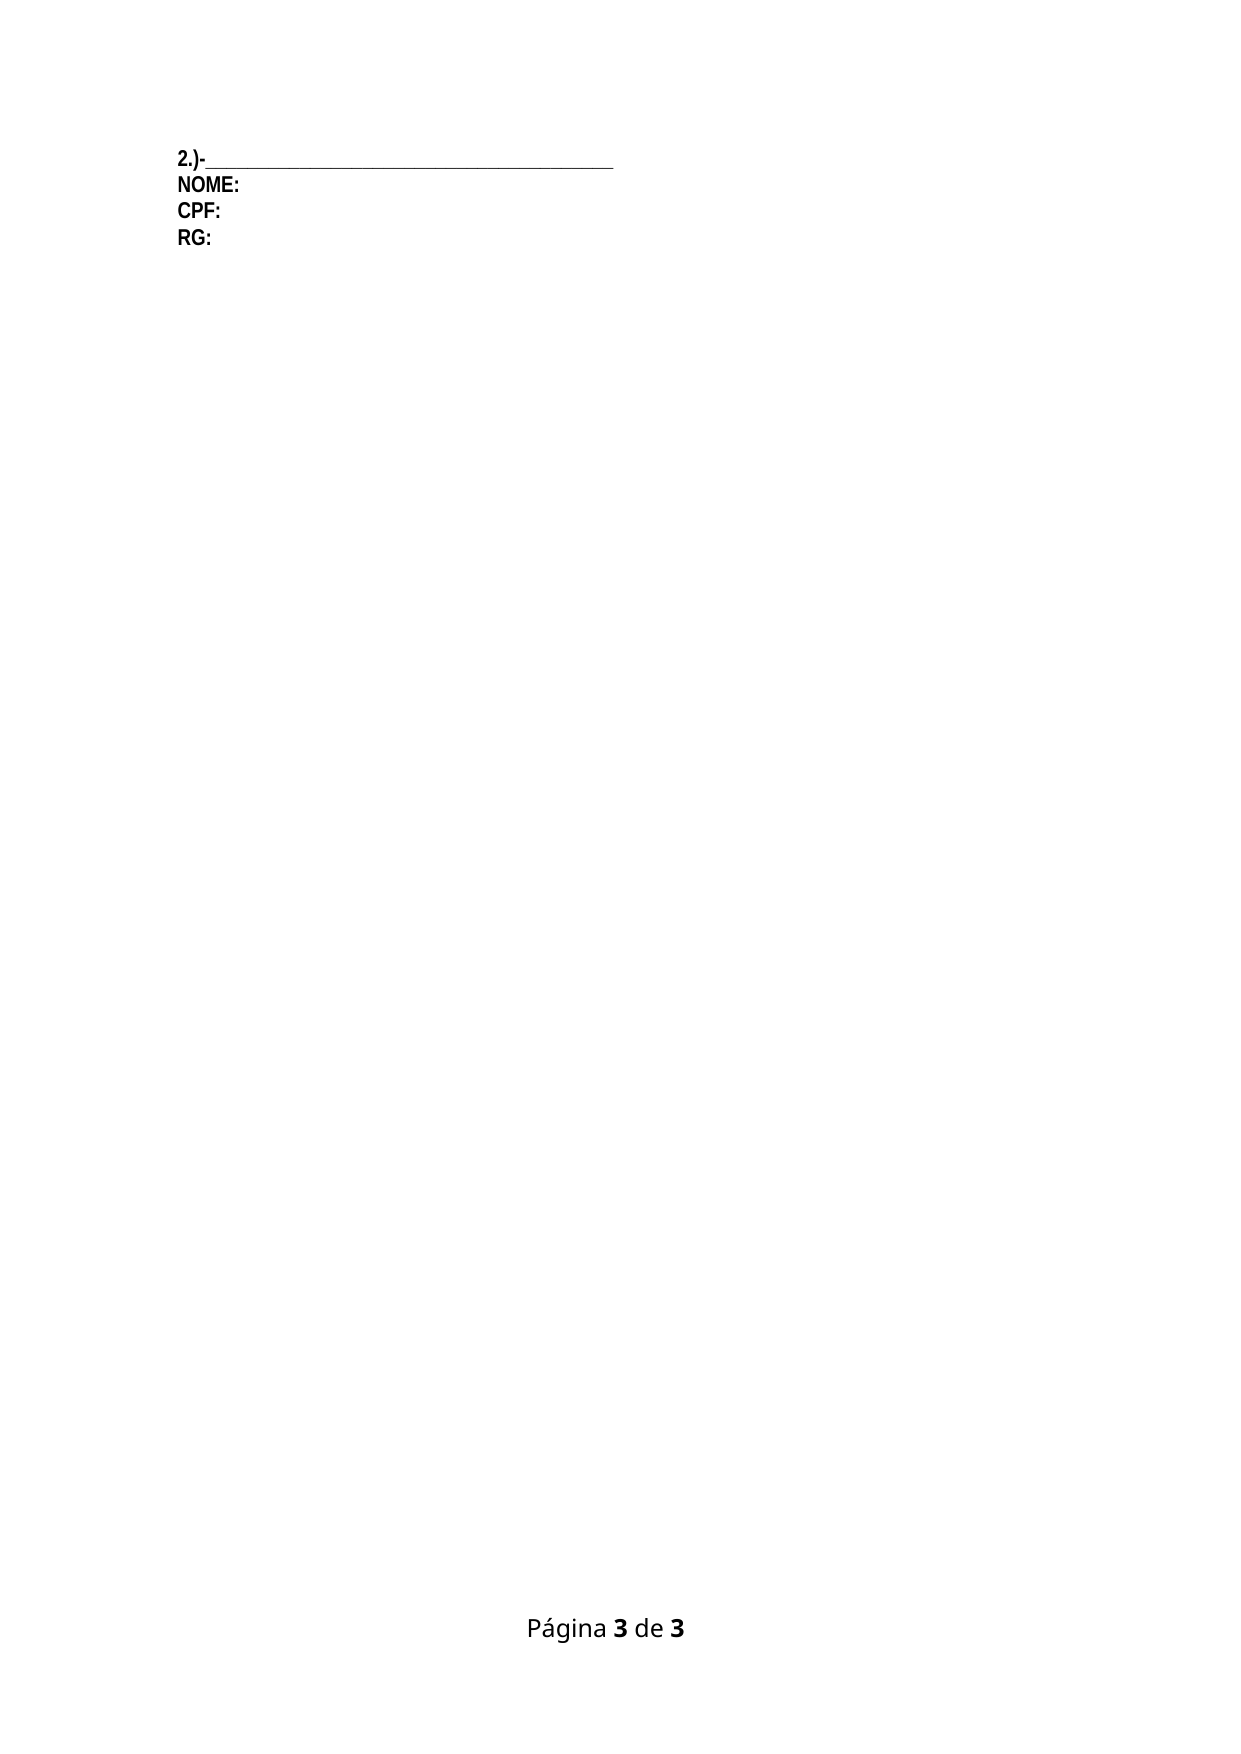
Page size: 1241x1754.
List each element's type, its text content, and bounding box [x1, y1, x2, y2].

text NOME: [177, 171, 1106, 197]
text RG: [177, 223, 1106, 250]
text 2.)-_______________________________________ [177, 144, 1106, 171]
text CPF: [177, 197, 1106, 223]
